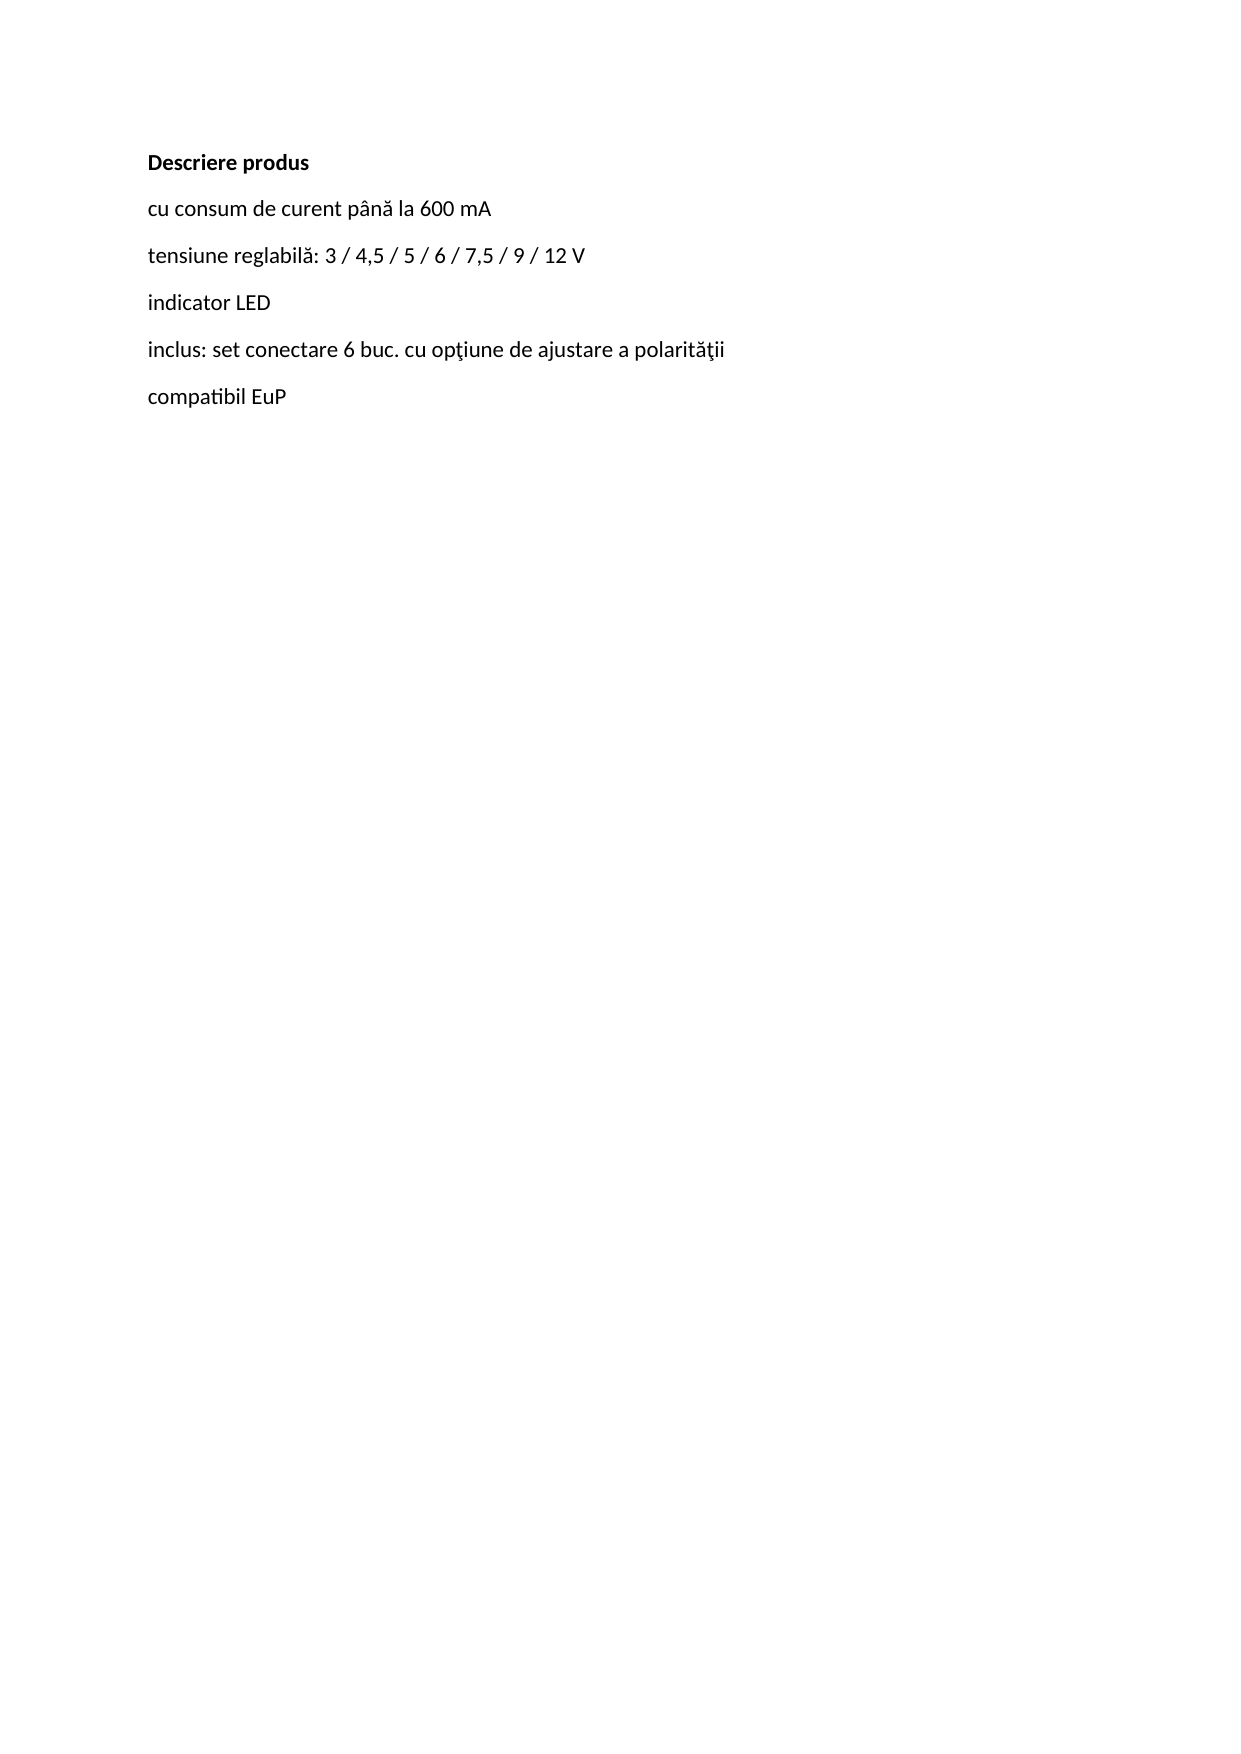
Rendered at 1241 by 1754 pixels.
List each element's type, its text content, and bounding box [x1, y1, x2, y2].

text inclus: set conectare 6 buc. cu opţiune de ajustare a polarităţii [148, 335, 1093, 363]
text tensiune reglabilă: 3 / 4,5 / 5 / 6 / 7,5 / 9 / 12 V [148, 241, 1093, 269]
text cu consum de curent până la 600 mA [148, 194, 1093, 222]
text indicator LED [148, 288, 1093, 316]
text compatibil EuP [148, 382, 1093, 410]
text Descriere produs [148, 148, 1093, 176]
